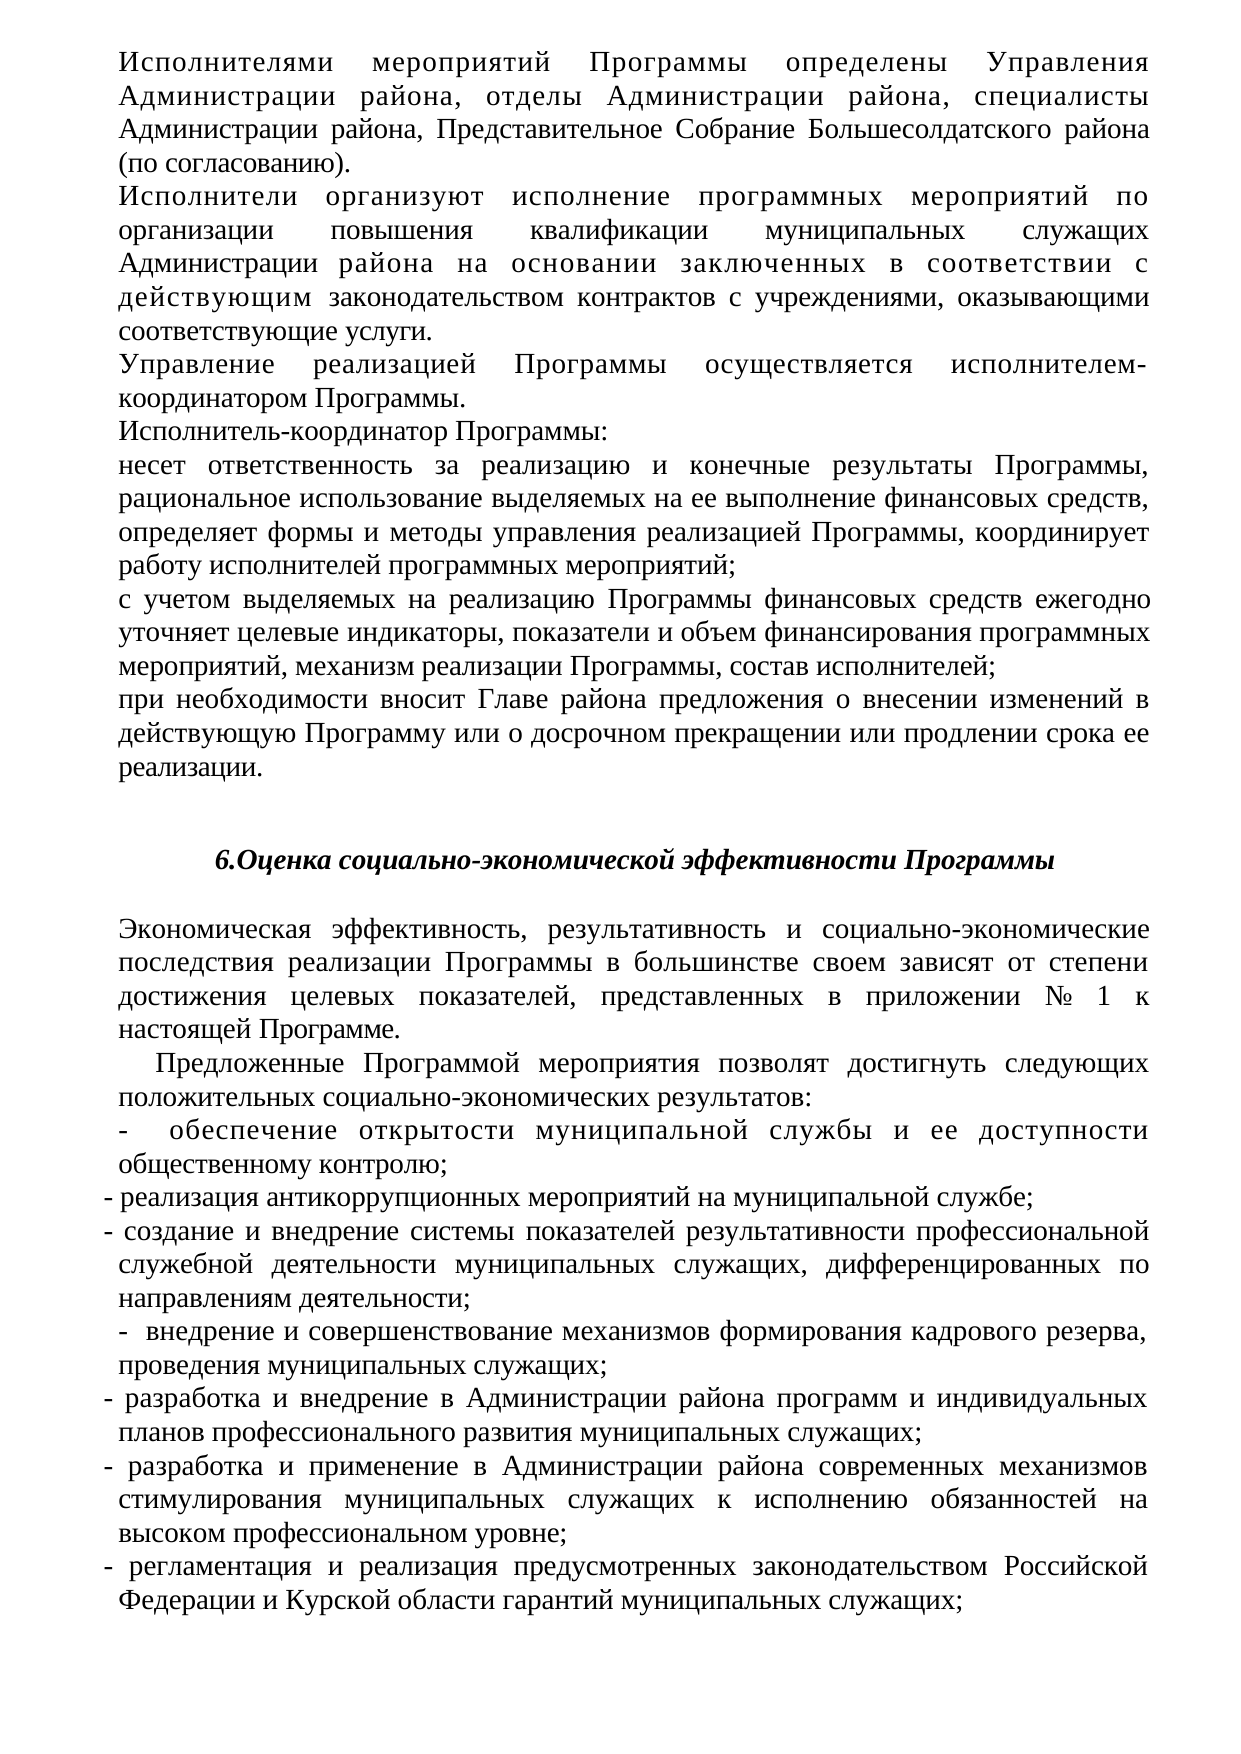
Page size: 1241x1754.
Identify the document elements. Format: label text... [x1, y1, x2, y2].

text с учетом выделяемых на реализацию Программы финансовых средств ежегодно уточняет целевые индикаторы, показатели и объем финансирования программных мероприятий, механизм реализации Программы, состав исполнителей; [118, 581, 1152, 682]
text - разработка и внедрение в Администрации района программ и индивидуальных планов профессионального развития муниципальных служащих; [103, 1381, 1149, 1448]
text - внедрение и совершенствование механизмов формирования кадрового резерва, проведения муниципальных служащих; [118, 1313, 1148, 1381]
text Исполнители организуют исполнение программных мероприятий по организации повышения квалификации муниципальных служащих Администрации района на основании заключенных в соответствии с действующим законодательством контрактов с учреждениями, оказывающими соответствующие услуги. [118, 178, 1150, 346]
text - создание и внедрение системы показателей результативности профессиональной служебной деятельности муниципальных служащих, дифференцированных по направлениям деятельности; [103, 1213, 1150, 1313]
text Исполнителями мероприятий Программы определены Управления Администрации района, отделы Администрации района, специалисты Администрации района, Представительное Собрание Большесолдатского района (по согласованию). [118, 44, 1150, 178]
text при необходимости вносит Главе района предложения о внесении изменений в действующую Программу или о досрочном прекращении или продлении срока ее реализации. [118, 682, 1151, 782]
text - реализация антикоррупционных мероприятий на муниципальной службе; [103, 1179, 1152, 1213]
text 6.Оценка социально-экономической эффективности Программы [118, 842, 1152, 876]
text Исполнитель-координатор Программы: [118, 413, 1152, 447]
text - регламентация и реализация предусмотренных законодательством Российской Федерации и Курской области гарантий муниципальных служащих; [103, 1548, 1148, 1615]
text Управление реализацией Программы осуществляется исполнителем-координатором Программы. [118, 346, 1148, 413]
text Предложенные Программой мероприятия позволят достигнуть следующих положительных социально-экономических результатов: [118, 1045, 1150, 1112]
text Экономическая эффективность, результативность и социально-экономические последствия реализации Программы в большинстве своем зависят от степени достижения целевых показателей, представленных в приложении № 1 к настоящей Программе. [118, 911, 1151, 1045]
text - разработка и применение в Администрации района современных механизмов стимулирования муниципальных служащих к исполнению обязанностей на высоком профессиональном уровне; [103, 1448, 1149, 1548]
text несет ответственность за реализацию и конечные результаты Программы, рациональное использование выделяемых на ее выполнение финансовых средств, определяет формы и методы управления реализацией Программы, координирует работу исполнителей программных мероприятий; [118, 447, 1150, 581]
text - обеспечение открытости муниципальной службы и ее доступности общественному контролю; [118, 1112, 1150, 1179]
